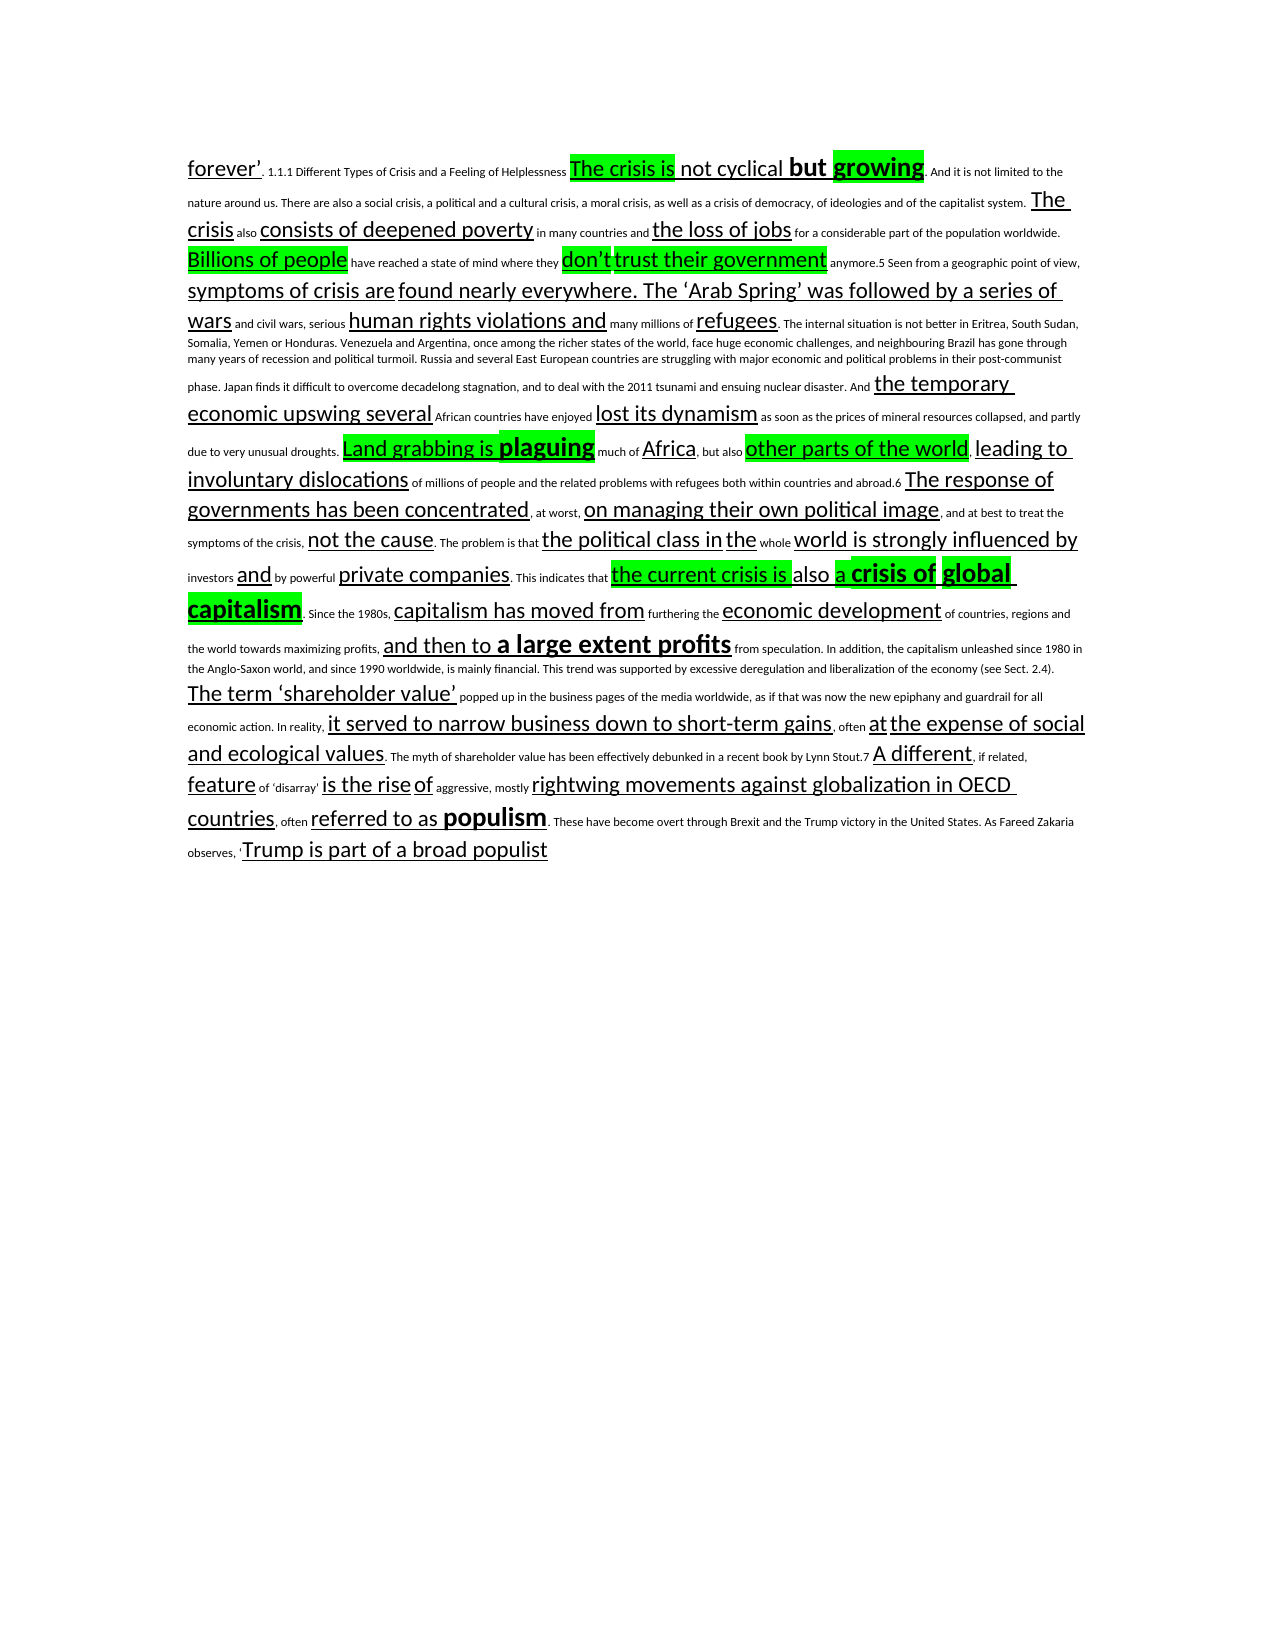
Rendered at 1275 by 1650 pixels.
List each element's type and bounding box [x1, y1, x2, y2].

text [187, 150, 1087, 864]
